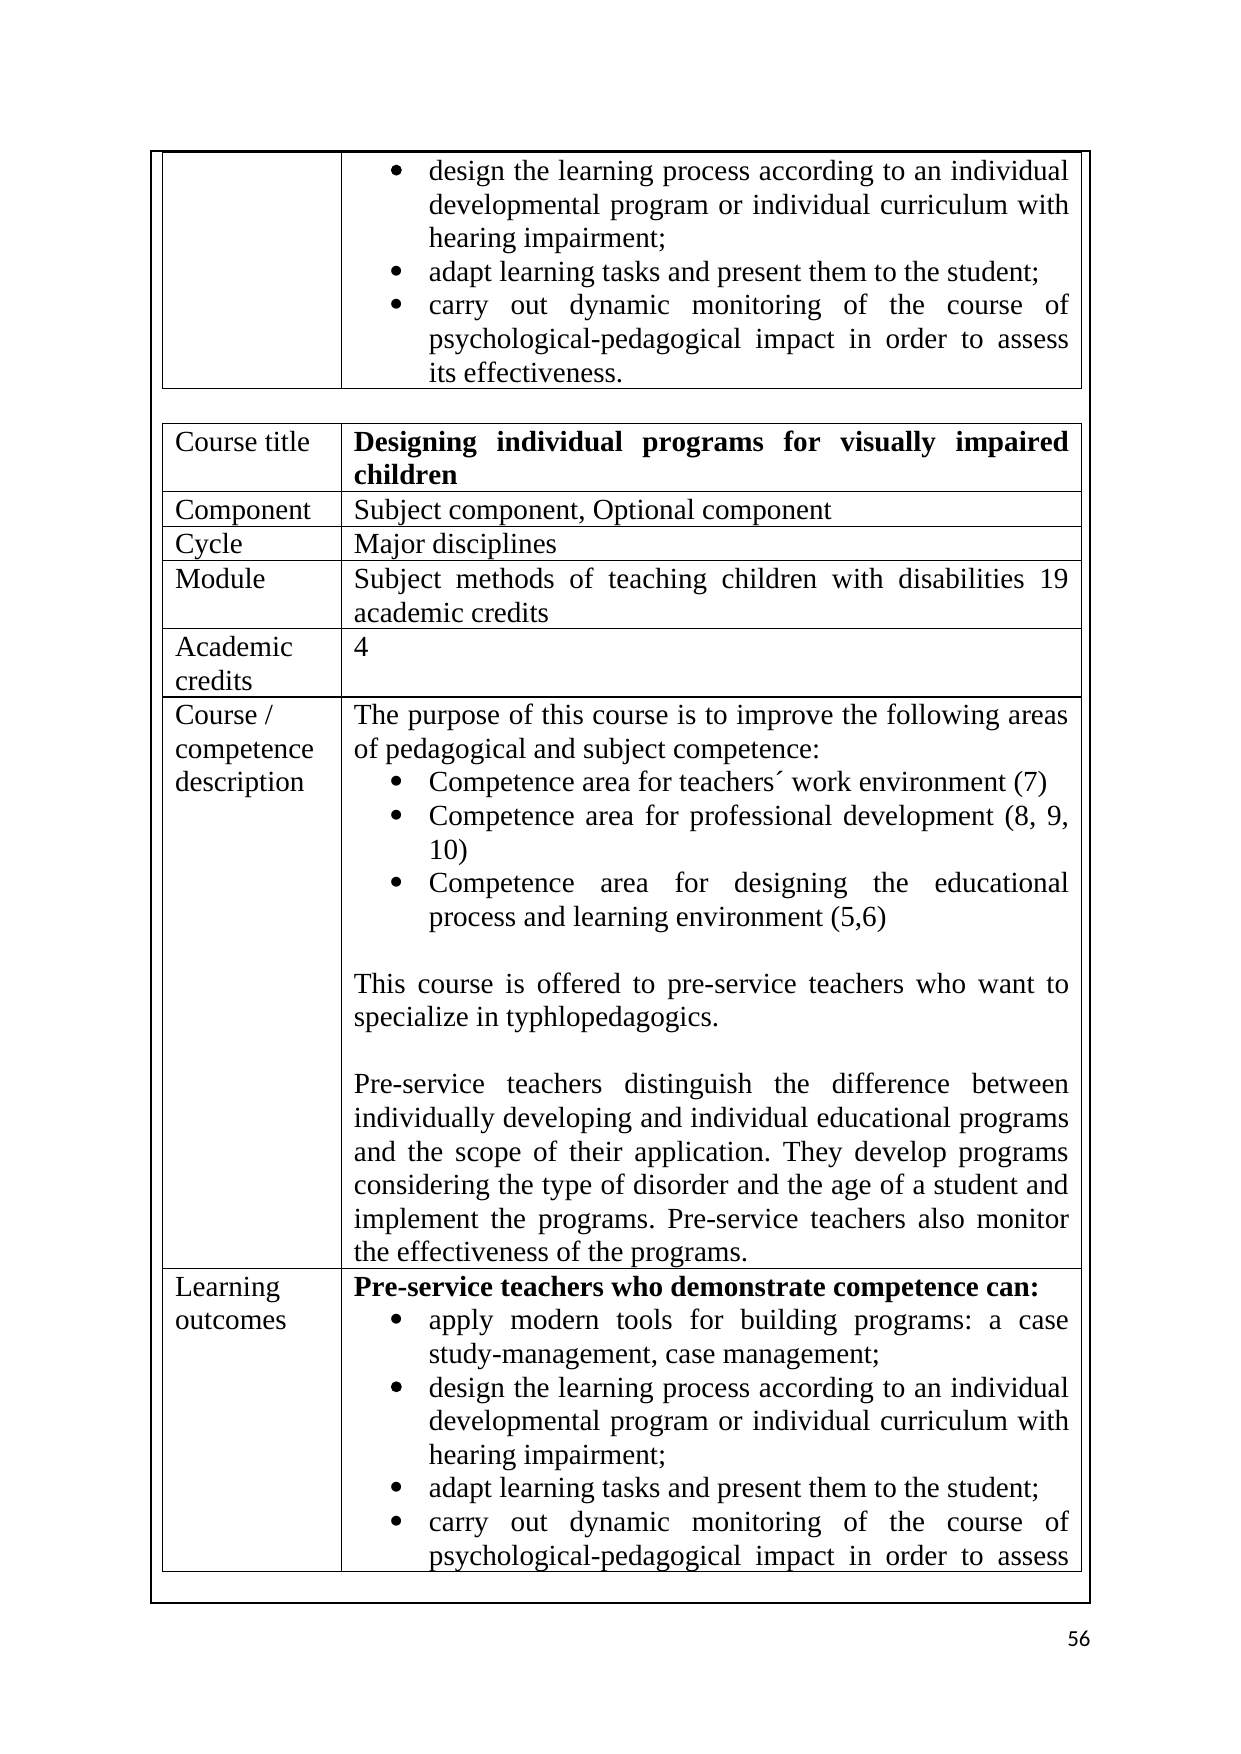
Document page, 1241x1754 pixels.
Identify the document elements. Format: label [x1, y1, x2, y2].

table_cell [152, 152, 1089, 1602]
